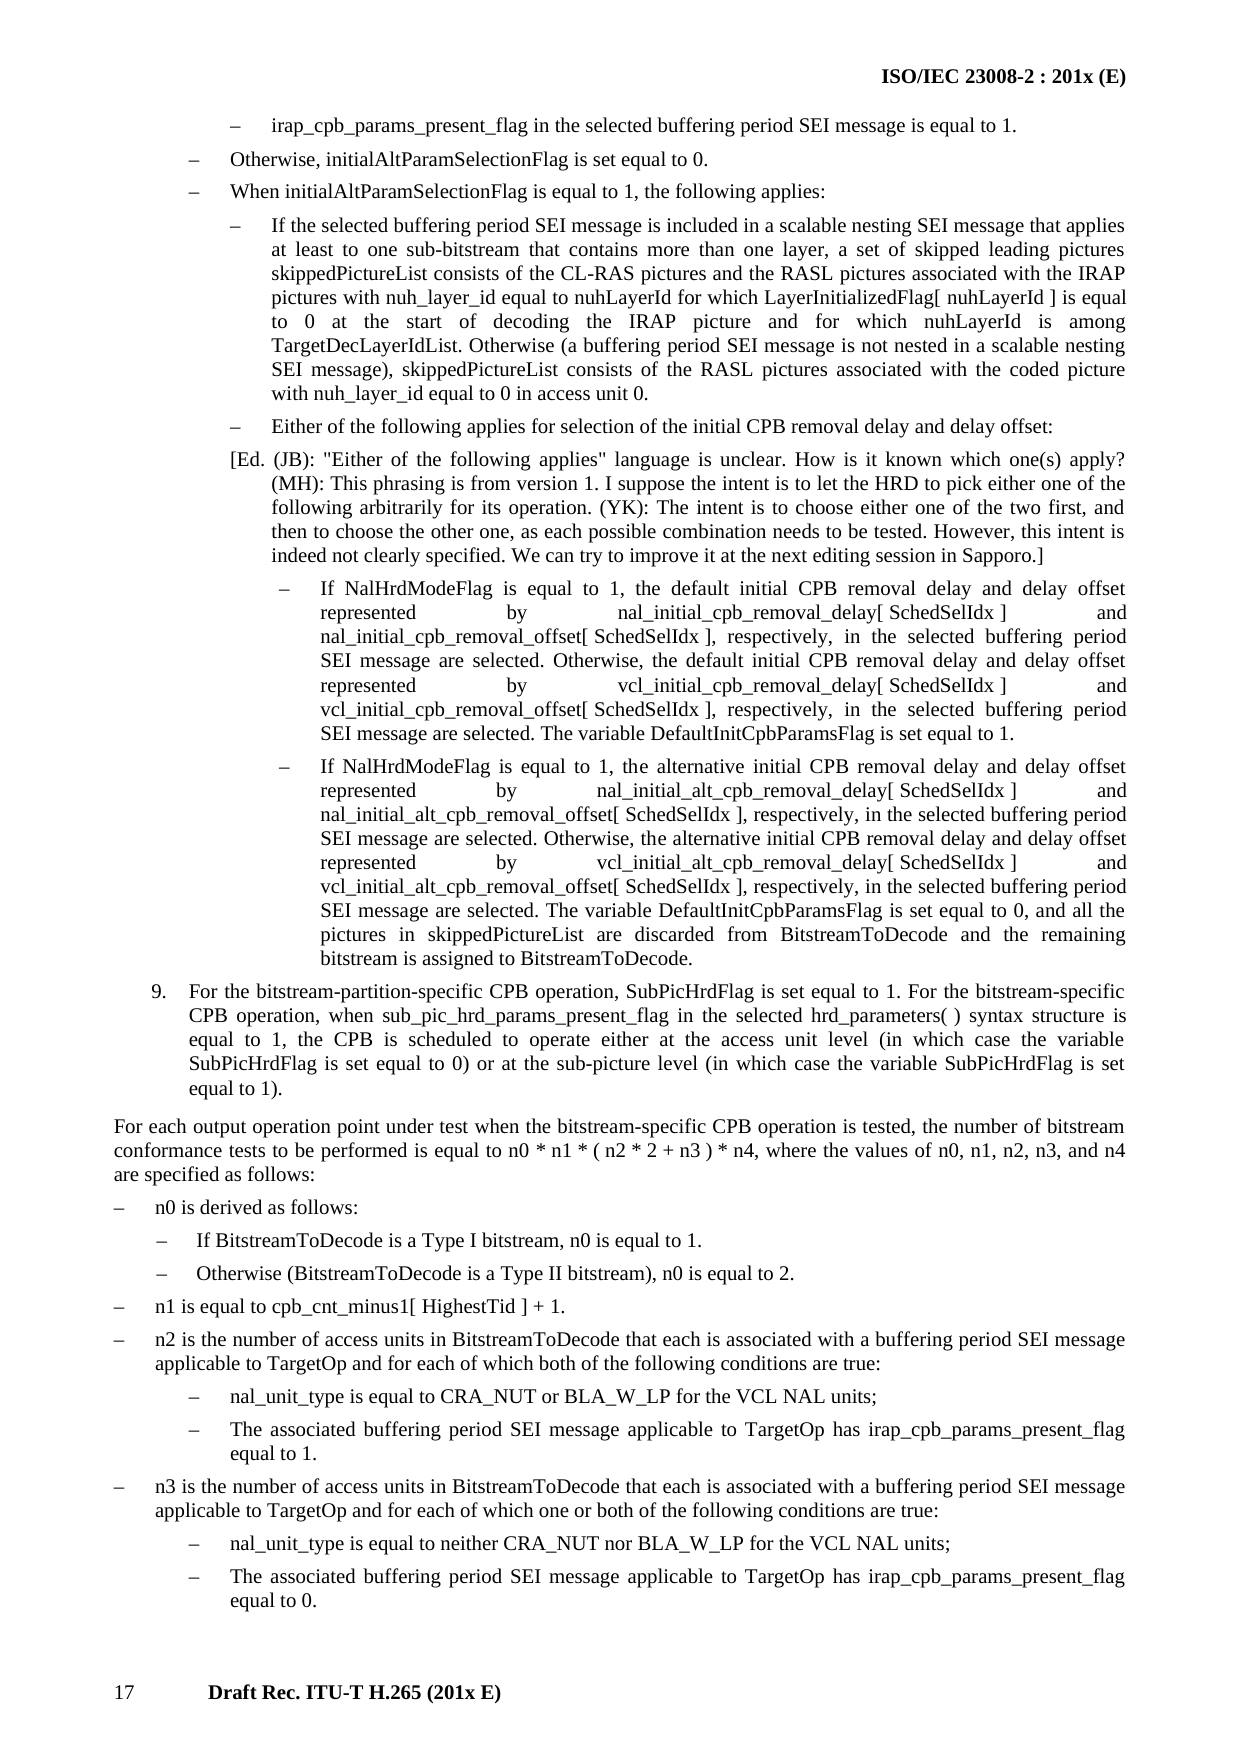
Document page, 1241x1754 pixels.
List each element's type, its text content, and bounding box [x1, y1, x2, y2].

text – n2 is the number of access units in BitstreamToDecode that each is associated with a buffering period SEI message applicable to TargetOp and for each of which both of the following conditions are true: [113, 1327, 1127, 1375]
text – n1 is equal to cpb_cnt_minus1[ HighestTid ] + 1. [113, 1294, 1127, 1318]
text – nal_unit_type is equal to neither CRA_NUT nor BLA_W_LP for the VCL NAL units; [188, 1531, 1127, 1555]
text – Otherwise, initialAltParamSelectionFlag is set equal to 0. [188, 146, 1127, 171]
text – If the selected buffering period SEI message is included in a scalable nesting SEI message that applies at least to one sub-bitstream that contains more than one layer, a set of skipped leading pictures skippedPictureList consists of the CL-RAS pictures and the RASL pictures associated with the IRAP pictures with nuh_layer_id equal to nuhLayerId for which LayerInitializedFlag[ nuhLayerId ] is equal to 0 at the start of decoding the IRAP picture and for which nuhLayerId is among TargetDecLayerIdList. Otherwise (a buffering period SEI message is not nested in a scalable nesting SEI message), skippedPictureList consists of the RASL pictures associated with the coded picture with nuh_layer_id equal to 0 in access unit 0. [230, 212, 1127, 405]
text [Ed. (JB): "Either of the following applies" language is unclear. How is it known which one(s) apply? (MH): This phrasing is from version 1. I suppose the intent is to let the HRD to pick either one of the following arbitrarily for its operation. (YK): The intent is to choose either one of the two first, and then to choose the other one, as each possible combination needs to be tested. However, this intent is indeed not clearly specified. We can try to improve it at the next editing session in Sapporo.] [230, 447, 1127, 567]
text – The associated buffering period SEI message applicable to TargetOp has irap_cpb_params_present_flag equal to 0. [188, 1564, 1127, 1612]
text – n3 is the number of access units in BitstreamToDecode that each is associated with a buffering period SEI message applicable to TargetOp and for each of which one or both of the following conditions are true: [113, 1474, 1127, 1522]
text – When initialAltParamSelectionFlag is equal to 1, the following applies: [188, 179, 1127, 203]
text – If NalHrdModeFlag is equal to 1, the alternative initial CPB removal delay and delay offset represented by nal_initial_alt_cpb_removal_delay[ SchedSelIdx ] and nal_initial_alt_cpb_removal_offset[ SchedSelIdx ], respectively, in the selected buffering period SEI message are selected. Otherwise, the alternative initial CPB removal delay and delay offset represented by vcl_initial_alt_cpb_removal_delay[ SchedSelIdx ] and vcl_initial_alt_cpb_removal_offset[ SchedSelIdx ], respectively, in the selected buffering period SEI message are selected. The variable DefaultInitCpbParamsFlag is set equal to 0, and all the pictures in skippedPictureList are discarded from BitstreamToDecode and the remaining bitstream is assigned to BitstreamToDecode. [279, 754, 1127, 970]
list For the bitstream-partition-specific CPB operation, SubPicHrdFlag is set equal to 1. For the bitstream-specific CPB operation, when sub_pic_hrd_params_present_flag in the selected hrd_parameters( ) syntax structure is equal to 1, the CPB is scheduled to operate either at the access unit level (in which case the variable SubPicHrdFlag is set equal to 0) or at the sub-picture level (in which case the variable SubPicHrdFlag is set equal to 1). [151, 979, 1127, 1099]
text – irap_cpb_params_present_flag in the selected buffering period SEI message is equal to 1. [230, 113, 1127, 137]
text – If BitstreamToDecode is a Type I bitstream, n0 is equal to 1. [156, 1228, 1127, 1252]
text – Otherwise (BitstreamToDecode is a Type II bitstream), n0 is equal to 2. [156, 1261, 1127, 1285]
text – The associated buffering period SEI message applicable to TargetOp has irap_cpb_params_present_flag equal to 1. [188, 1417, 1127, 1465]
text – nal_unit_type is equal to CRA_NUT or BLA_W_LP for the VCL NAL units; [188, 1384, 1127, 1408]
text – Either of the following applies for selection of the initial CPB removal delay and delay offset: [230, 414, 1127, 438]
text For each output operation point under test when the bitstream-specific CPB operation is tested, the number of bitstream conformance tests to be performed is equal to n0 * n1 * ( n2 * 2 + n3 ) * n4, where the values of n0, n1, n2, n3, and n4 are specified as follows: [113, 1114, 1127, 1186]
text – If NalHrdModeFlag is equal to 1, the default initial CPB removal delay and delay offset represented by nal_initial_cpb_removal_delay[ SchedSelIdx ] and nal_initial_cpb_removal_offset[ SchedSelIdx ], respectively, in the selected buffering period SEI message are selected. Otherwise, the default initial CPB removal delay and delay offset represented by vcl_initial_cpb_removal_delay[ SchedSelIdx ] and vcl_initial_cpb_removal_offset[ SchedSelIdx ], respectively, in the selected buffering period SEI message are selected. The variable DefaultInitCpbParamsFlag is set equal to 1. [279, 576, 1127, 745]
text – n0 is derived as follows: [113, 1195, 1127, 1219]
